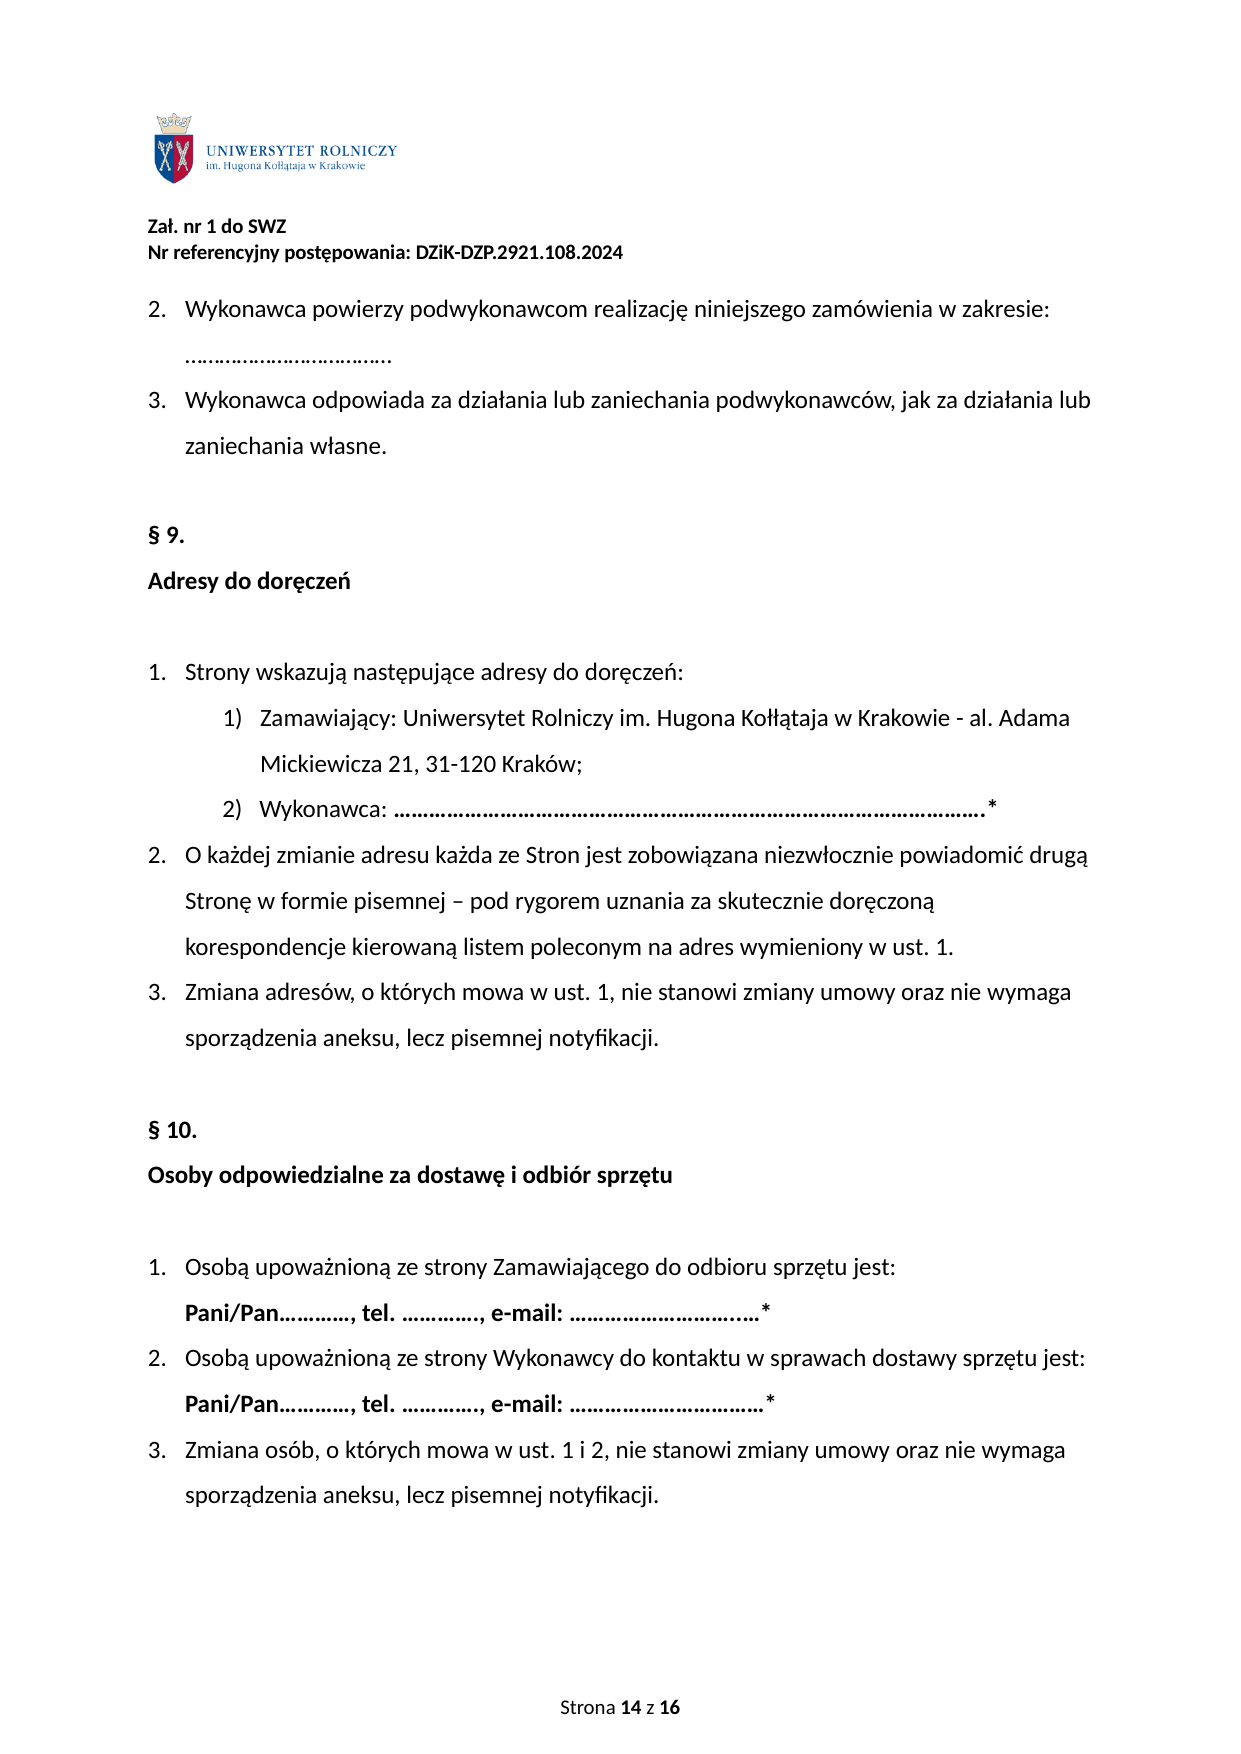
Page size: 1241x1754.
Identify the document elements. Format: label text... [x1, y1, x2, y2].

text Adresy do doręczeń [148, 565, 1093, 596]
list Wykonawca: ……………………………………………………………………………………….* [222, 794, 1093, 824]
list Osobą upoważnioną ze strony Wykonawcy do kontaktu w sprawach dostawy sprzętu jest: Pani/Pan…………, tel. …………., e-mail: ……………………………* [148, 1342, 1093, 1419]
text § 10. [148, 1114, 1093, 1144]
list O każdej zmianie adresu każda ze Stron jest zobowiązana niezwłocznie powiadomić drugą Stronę w formie pisemnej – pod rygorem uznania za skutecznie doręczoną korespondencje kierowaną listem poleconym na adres wymieniony w ust. 1. [148, 839, 1093, 961]
list Osobą upoważnioną ze strony Zamawiającego do odbioru sprzętu jest: [148, 1251, 1093, 1281]
list Zmiana osób, o których mowa w ust. 1 i 2, nie stanowi zmiany umowy oraz nie wymaga sporządzenia aneksu, lecz pisemnej notyfikacji. [148, 1434, 1093, 1510]
picture [151, 113, 408, 186]
list Zmiana adresów, o których mowa w ust. 1, nie stanowi zmiany umowy oraz nie wymaga sporządzenia aneksu, lecz pisemnej notyfikacji. [148, 977, 1093, 1053]
list Zamawiający: Uniwersytet Rolniczy im. Hugona Kołłątaja w Krakowie - al. Adama Mickiewicza 21, 31-120 Kraków; [222, 702, 1093, 778]
text Pani/Pan…………, tel. …………., e-mail: ………………………..…* [185, 1297, 1093, 1327]
list Wykonawca powierzy podwykonawcom realizację niniejszego zamówienia w zakresie: ……………………………… [148, 293, 1093, 369]
list Strony wskazują następujące adresy do doręczeń: [148, 656, 1093, 687]
list Wykonawca odpowiada za działania lub zaniechania podwykonawców, jak za działania lub zaniechania własne. [148, 385, 1093, 461]
text Osoby odpowiedzialne za dostawę i odbiór sprzętu [148, 1159, 1093, 1190]
text § 9. [148, 519, 1093, 550]
